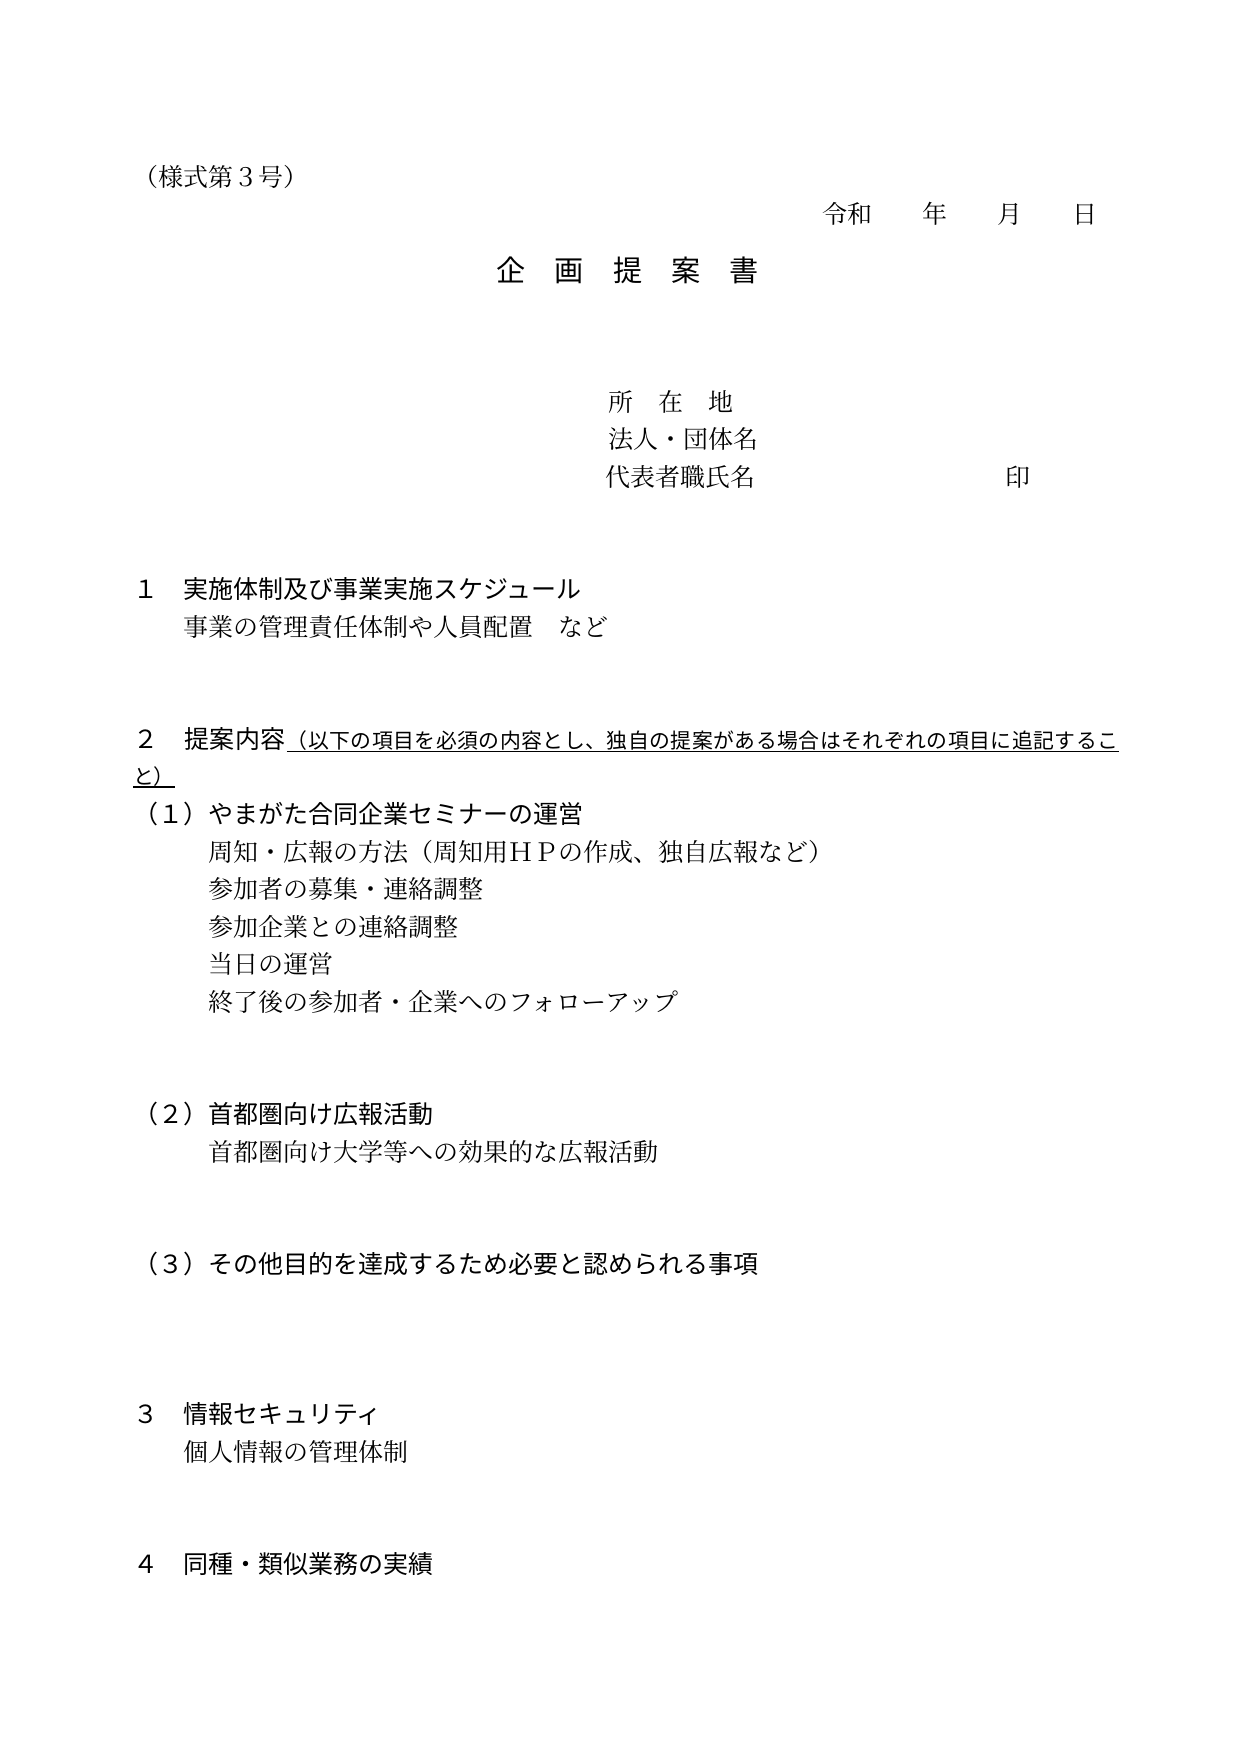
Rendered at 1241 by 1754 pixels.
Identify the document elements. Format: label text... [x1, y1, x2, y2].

text （２）首都圏向け広報活動 [133, 1094, 1122, 1132]
text 当日の運営 [133, 944, 1122, 982]
text （３）その他目的を達成するため必要と認められる事項 [133, 1244, 1122, 1282]
text 所 在 地 [133, 382, 1122, 419]
text １ 実施体制及び事業実施スケジュール [133, 569, 1122, 607]
text 参加企業との連絡調整 [133, 907, 1122, 944]
text 企 画 提 案 書 [133, 232, 1122, 307]
text 周知・広報の方法（周知用ＨＰの作成、独自広報など） [133, 832, 1122, 869]
text 首都圏向け大学等への効果的な広報活動 [133, 1132, 1122, 1169]
text ４ 同種・類似業務の実績 [133, 1544, 1122, 1582]
text 終了後の参加者・企業へのフォローアップ [133, 982, 1122, 1019]
text 令和 年 月 日 [133, 194, 1097, 232]
text 個人情報の管理体制 [133, 1432, 1122, 1469]
text （様式第３号） [133, 157, 1097, 194]
text ３ 情報セキュリティ [133, 1394, 1122, 1432]
text 法人・団体名 [133, 419, 1122, 457]
text 代表者職氏名 印 [133, 457, 1122, 494]
text 参加者の募集・連絡調整 [133, 869, 1122, 907]
text （１）やまがた合同企業セミナーの運営 [133, 794, 1122, 832]
text 事業の管理責任体制や人員配置 など [133, 607, 1122, 644]
text ２ 提案内容（以下の項目を必須の内容とし、独自の提案がある場合はそれぞれの項目に追記すること） [133, 719, 1122, 794]
